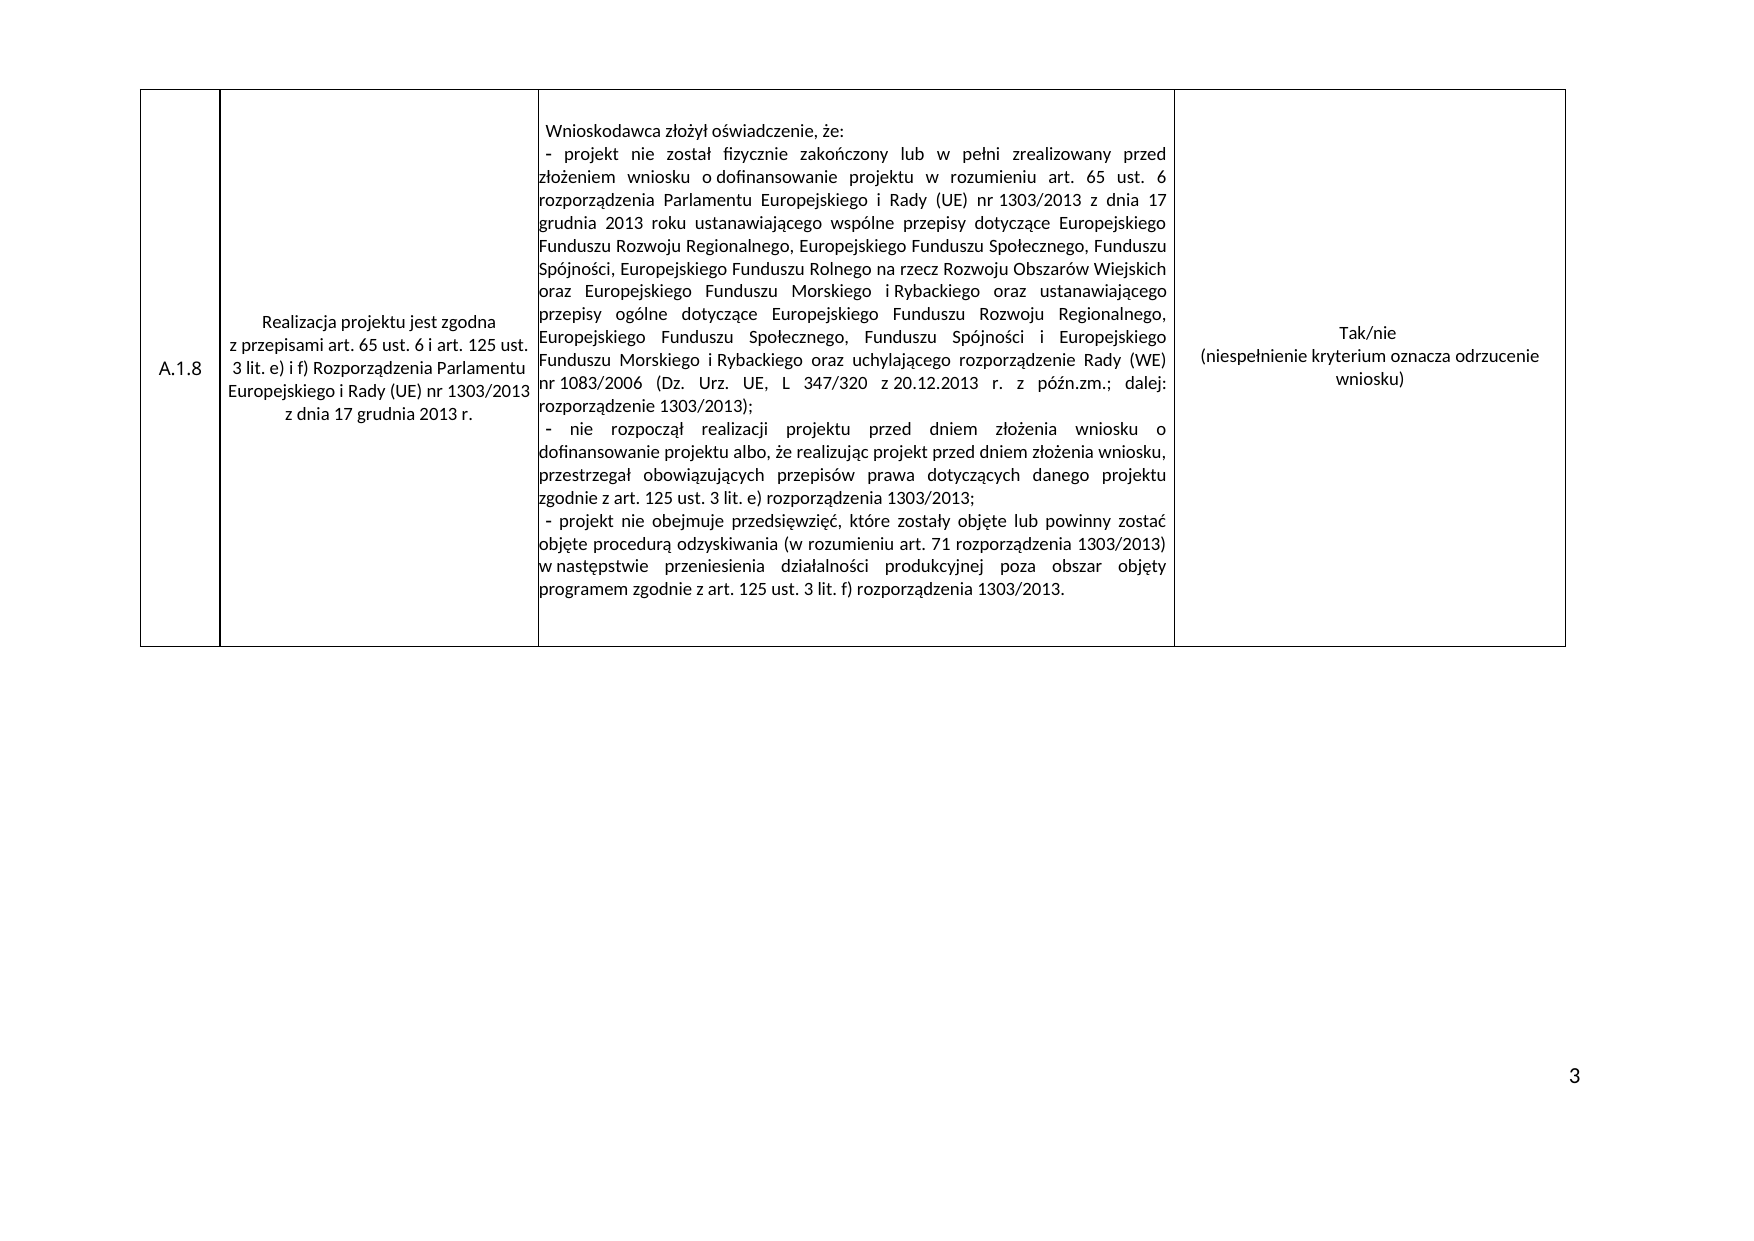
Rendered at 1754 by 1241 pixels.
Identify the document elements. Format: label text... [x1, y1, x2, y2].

table_cell Wnioskodawca złożył oświadczenie, że: projekt nie został fizycznie zakończony lub w pełni zrealizowany przed złożeniem wniosku o dofinansowanie projektu w rozumieniu art. 65 ust. 6 rozporządzenia Parlamentu Europejskiego i Rady (UE) nr 1303/2013 z dnia 17 grudnia 2013 roku ustanawiającego wspólne przepisy dotyczące Europejskiego Funduszu Rozwoju Regionalnego, Europejskiego Funduszu Społecznego, Funduszu Spójności, Europejskiego Funduszu Rolnego na rzecz Rozwoju Obszarów Wiejskich oraz Europejskiego Funduszu Morskiego i Rybackiego oraz ustanawiającego przepisy ogólne dotyczące Europejskiego Funduszu Rozwoju Regionalnego, Europejskiego Funduszu Społecznego, Funduszu Spójności i Europejskiego Funduszu Morskiego i Rybackiego oraz uchylającego rozporządzenie Rady (WE) nr 1083/2006 (Dz. Urz. UE, L 347/320 z 20.12.2013 r. z późn.zm.; dalej: rozporządzenie 1303/2013); nie rozpoczął realizacji projektu przed dniem złożenia wniosku o dofinansowanie projektu albo, że realizując projekt przed dniem złożenia wniosku, przestrzegał obowiązujących przepisów prawa dotyczących danego projektu zgodnie z art. 125 ust. 3 lit. e) rozporządzenia 1303/2013; projekt nie obejmuje przedsięwzięć, które zostały objęte lub powinny zostać objęte procedurą odzyskiwania (w rozumieniu art. 71 rozporządzenia 1303/2013) w następstwie przeniesienia działalności produkcyjnej poza obszar objęty programem zgodnie z art. 125 ust. 3 lit. f) rozporządzenia 1303/2013. Kryterium weryfikowane w oparciu o treść oświadczenia stanowiącegostanowiącego integralną część wniosku o dofinansowanie projektu. [539, 90, 1174, 646]
table_cell Realizacja projektu jest zgodna z przepisami art. 65 ust. 6 i art. 125 ust. 3 lit. e) i f) Rozporządzenia Parlamentu Europejskiego i Rady (UE) nr 1303/2013 z dnia 17 grudnia 2013 r. [221, 90, 538, 646]
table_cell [1175, 90, 1565, 646]
table_cell A.1.8 [141, 90, 219, 646]
